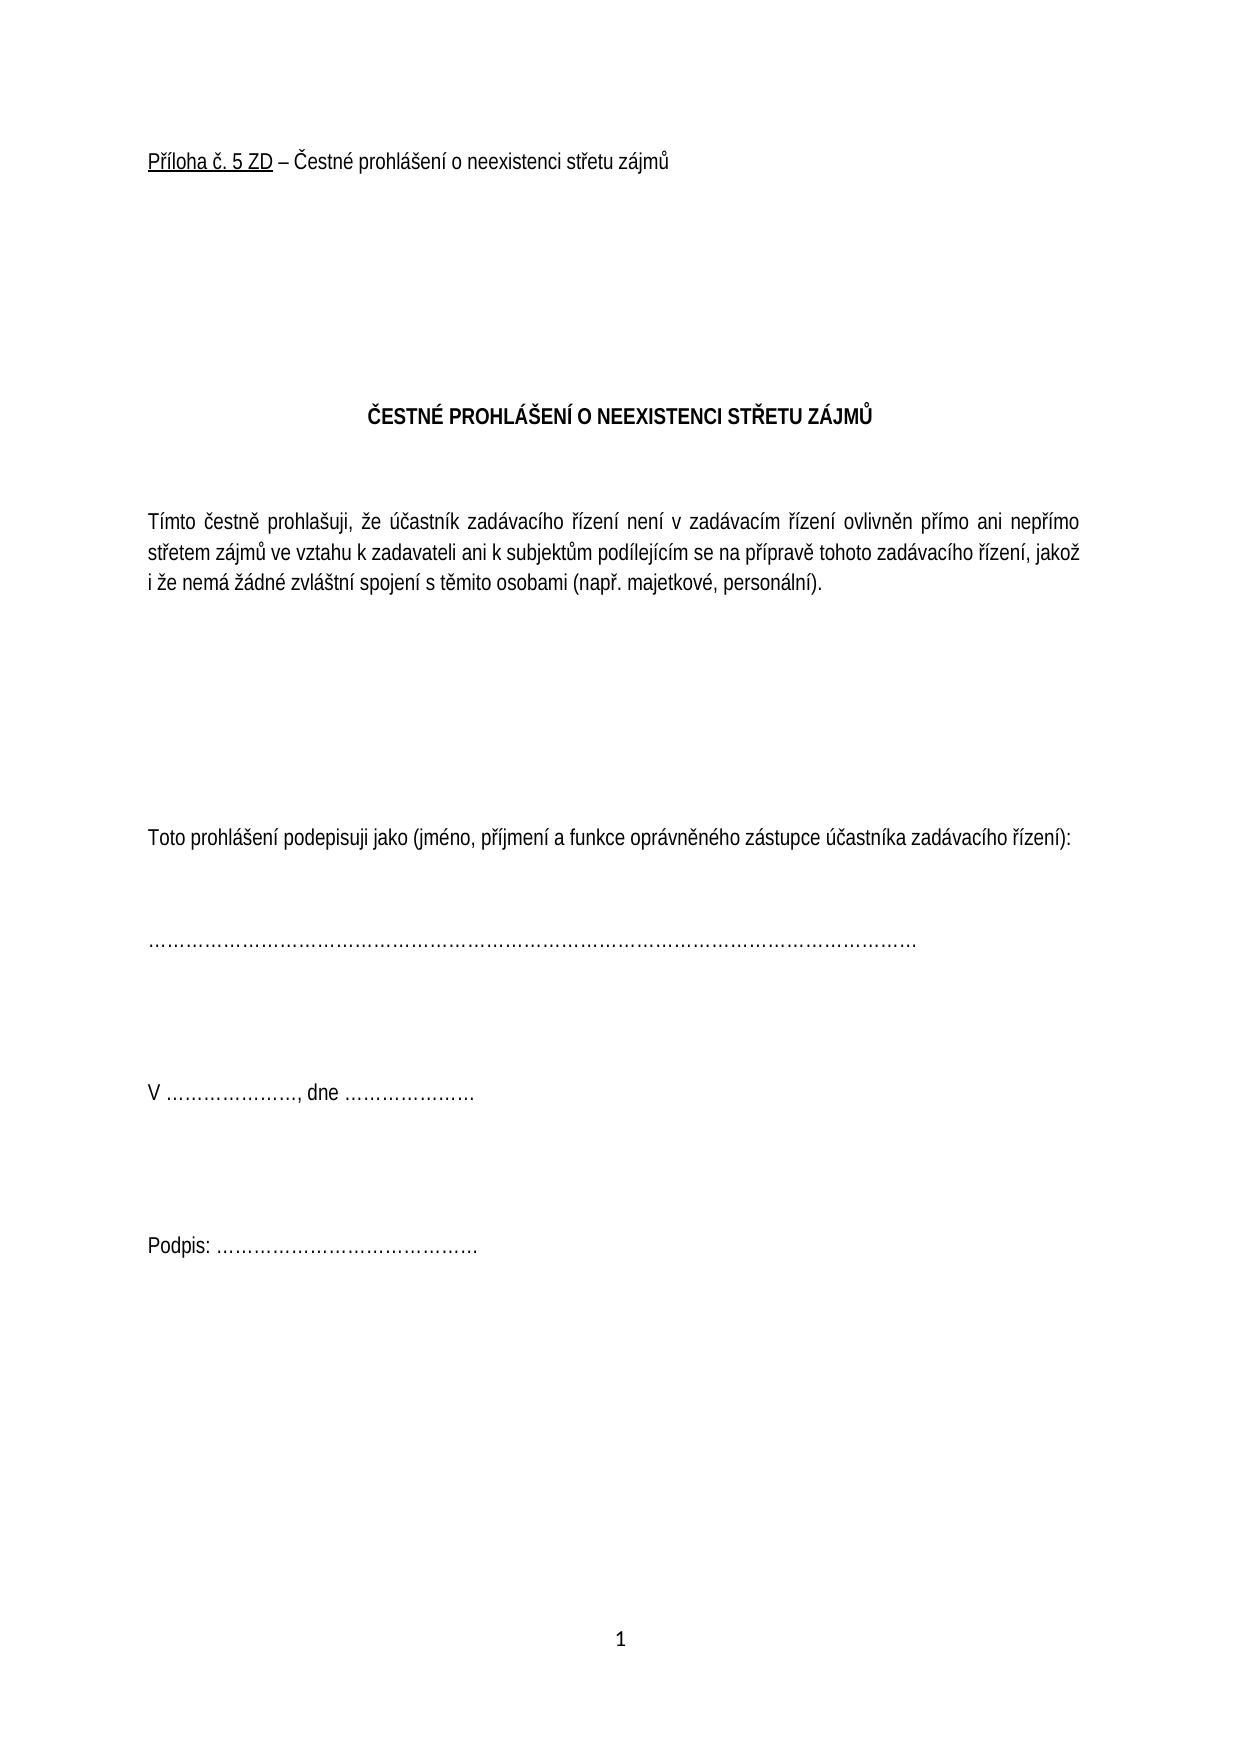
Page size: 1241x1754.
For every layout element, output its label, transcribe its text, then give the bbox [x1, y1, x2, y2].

text Příloha č. 5 ZD – Čestné prohlášení o neexistenci střetu zájmů [148, 148, 1080, 174]
text Tímto čestně prohlašuji, že účastník zadávacího řízení není v zadávacím řízení ovlivněn přímo ani nepřímo střetem zájmů ve vztahu k zadavateli ani k subjektům podílejícím se na přípravě tohoto zadávacího řízení, jakož i že nemá žádné zvláštní spojení s těmito osobami (např. majetkové, personální). [148, 508, 1080, 595]
text V …………………, dne ………………… [148, 1079, 1080, 1105]
text Toto prohlášení podepisuji jako (jméno, příjmení a funkce oprávněného zástupce účastníka zadávacího řízení): [148, 824, 1080, 850]
text ČESTNÉ PROHLÁŠENÍ O NEEXISTENCI STŘETU ZÁJMŮ [148, 403, 1093, 429]
text …………………………………………………………………………………………………………… [148, 926, 1080, 952]
text Podpis: …………………………………… [148, 1232, 1080, 1258]
